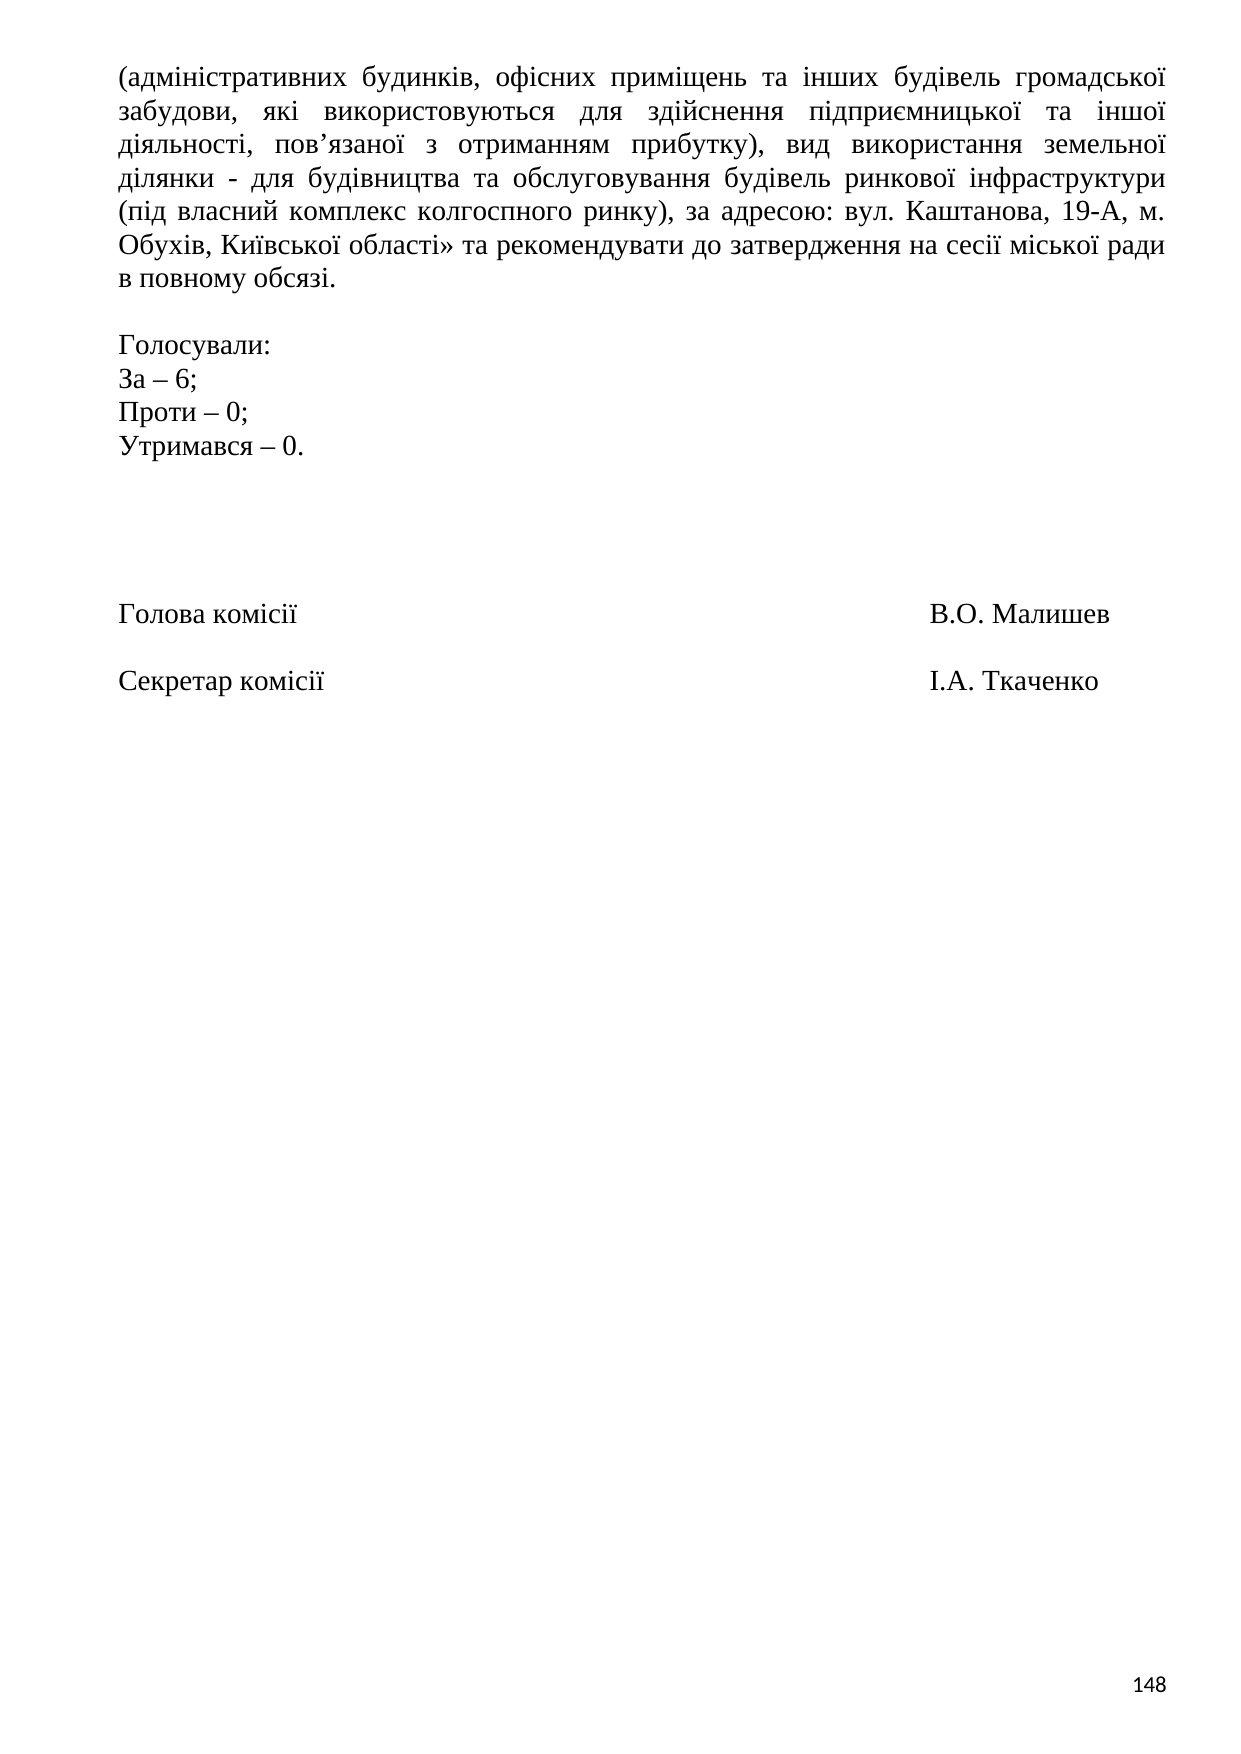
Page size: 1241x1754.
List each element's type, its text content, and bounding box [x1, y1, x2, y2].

text Проти – 0; [118, 394, 1167, 428]
text За – 6; [118, 361, 1167, 394]
text Голова комісії В.О. Малишев [118, 596, 1167, 629]
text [118, 59, 1167, 294]
text Голосували: [118, 327, 1167, 361]
text Утримався – 0. [118, 428, 1167, 462]
text Секретар комісії І.А. Ткаченко [118, 663, 1167, 696]
